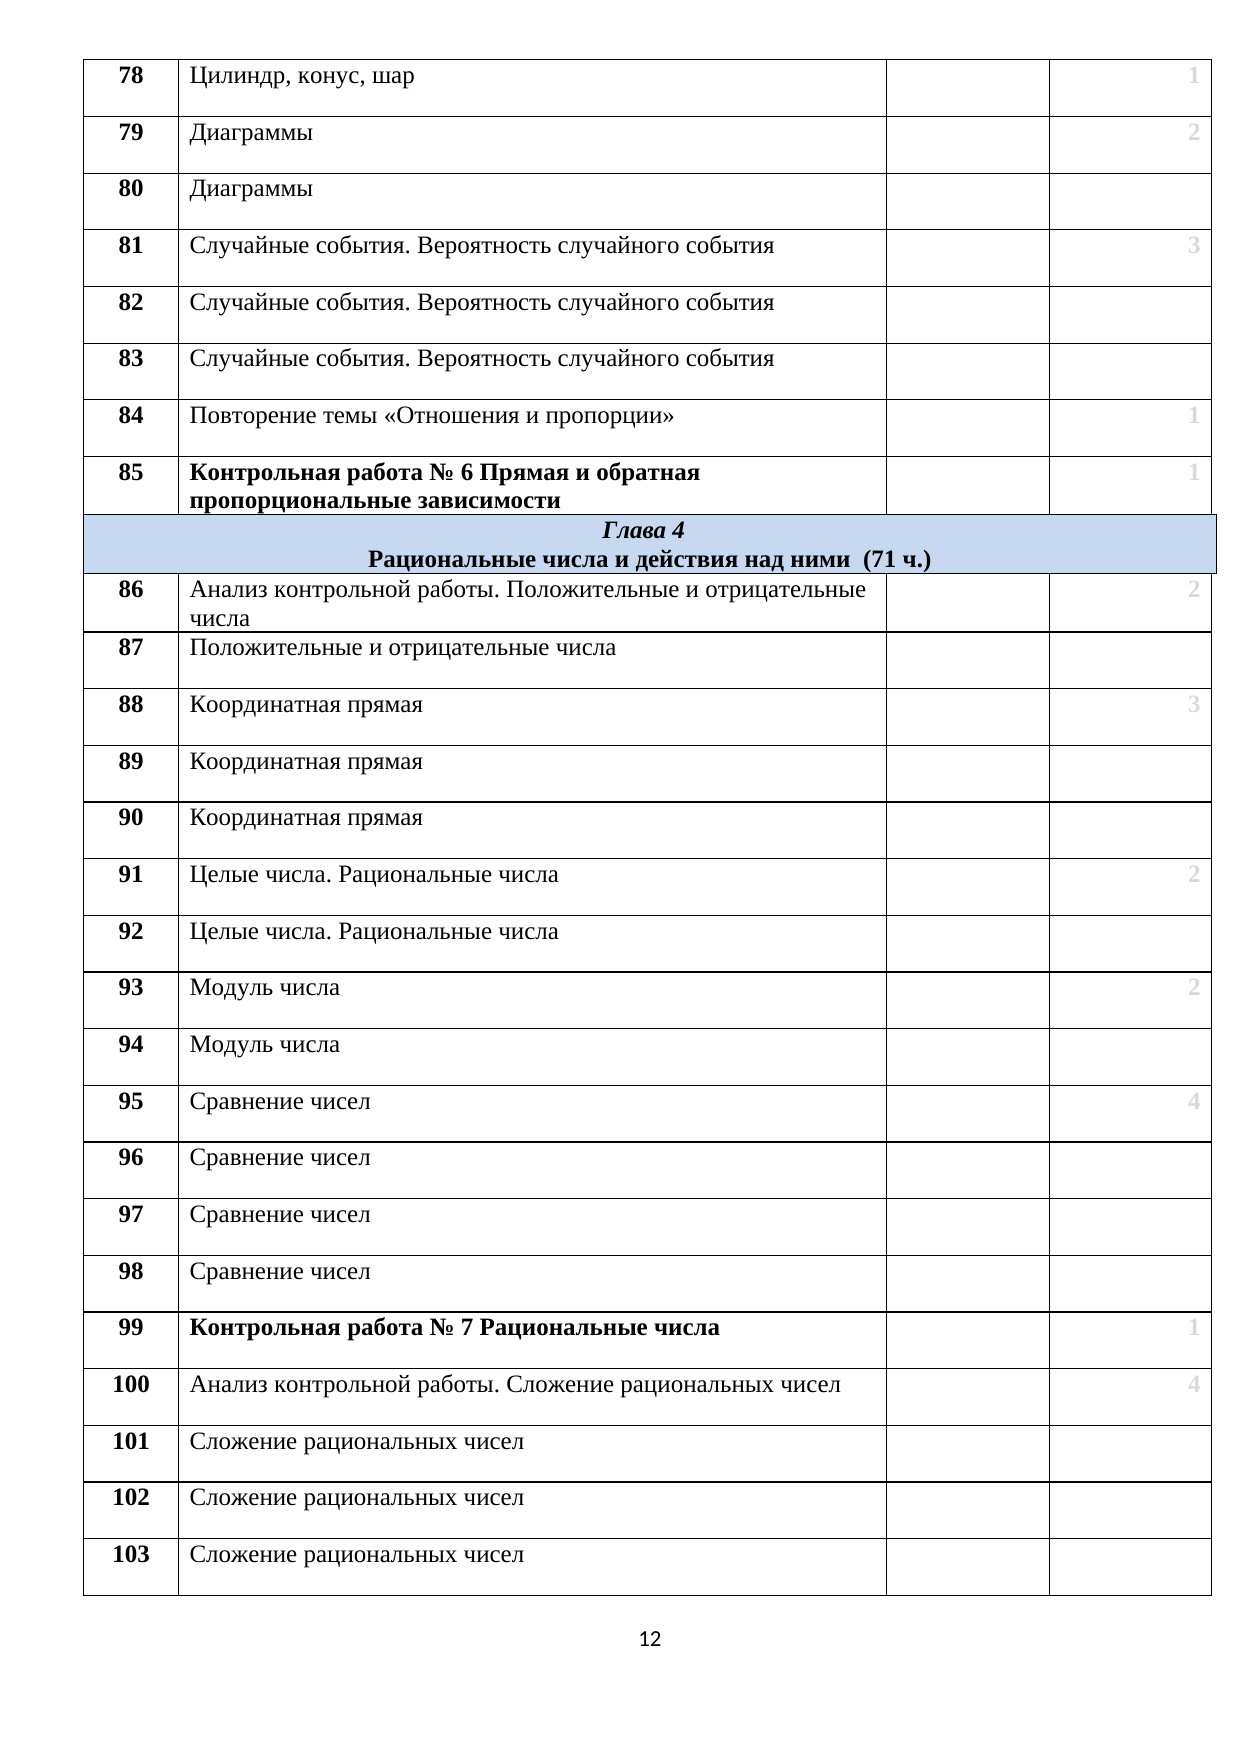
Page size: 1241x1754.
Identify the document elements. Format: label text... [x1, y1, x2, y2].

table_cell 100 [84, 1369, 178, 1425]
table_cell [1050, 916, 1211, 971]
table_cell Координатная прямая [179, 746, 886, 801]
table_cell [887, 746, 1049, 801]
table_cell 102 [84, 1483, 178, 1538]
table_cell [1050, 174, 1211, 229]
table_cell [1050, 1143, 1211, 1198]
table_cell Случайные события. Вероятность случайного события [179, 344, 886, 399]
table_cell [887, 574, 1049, 631]
table_cell 85 [84, 457, 178, 514]
table_cell [1050, 803, 1211, 858]
table_cell 4 [1050, 1369, 1211, 1425]
table_cell [1050, 1483, 1211, 1538]
table_cell Целые числа. Рациональные числа [179, 859, 886, 915]
table_cell [887, 1483, 1049, 1538]
table_cell [887, 1199, 1049, 1255]
table_cell 2 [1050, 117, 1211, 172]
table_cell 103 [84, 1539, 178, 1595]
table_cell 2 [1050, 973, 1211, 1028]
table_cell 97 [84, 1199, 178, 1255]
table_cell [1050, 1029, 1211, 1085]
table_cell 3 [1050, 689, 1211, 745]
table_cell [1050, 1199, 1211, 1255]
table_cell 98 [84, 1256, 178, 1311]
table_cell Сравнение чисел [179, 1086, 886, 1141]
table_cell [887, 117, 1049, 172]
table_cell Сложение рациональных чисел [179, 1483, 886, 1538]
table_cell [1050, 344, 1211, 399]
table_cell [887, 1256, 1049, 1311]
table_cell 93 [84, 973, 178, 1028]
table_cell 87 [84, 633, 178, 688]
table_cell Сложение рациональных чисел [179, 1426, 886, 1481]
table_cell [887, 1029, 1049, 1085]
table_cell Случайные события. Вероятность случайного события [179, 287, 886, 342]
table_cell [1050, 1426, 1211, 1481]
table_cell 94 [84, 1029, 178, 1085]
table_cell 2 [1050, 859, 1211, 915]
table_cell [1050, 1256, 1211, 1311]
table_cell [1050, 287, 1211, 342]
table_cell [887, 859, 1049, 915]
table_cell [887, 916, 1049, 971]
table_cell Сложение рациональных чисел [179, 1539, 886, 1595]
table_cell [887, 1539, 1049, 1595]
table_cell Сравнение чисел [179, 1199, 886, 1255]
table_cell 84 [84, 400, 178, 456]
table_cell Диаграммы [179, 117, 886, 172]
table_cell Координатная прямая [179, 689, 886, 745]
table_cell 101 [84, 1426, 178, 1481]
table_cell Модуль числа [179, 973, 886, 1028]
table_cell 91 [84, 859, 178, 915]
table_cell 4 [1050, 1086, 1211, 1141]
table_cell [887, 633, 1049, 688]
table_cell Положительные и отрицательные числа [179, 633, 886, 688]
table_cell 1 [1050, 60, 1211, 116]
table_cell 83 [84, 344, 178, 399]
table_cell [1050, 746, 1211, 801]
table_cell [1050, 633, 1211, 688]
table_cell [887, 1086, 1049, 1141]
table_cell 99 [84, 1313, 178, 1368]
table_cell 1 [1050, 400, 1211, 456]
table_cell 80 [84, 174, 178, 229]
table_cell 86 [84, 574, 178, 631]
table_cell Целые числа. Рациональные числа [179, 916, 886, 971]
table_cell Координатная прямая [179, 803, 886, 858]
table_cell [887, 457, 1049, 514]
table_cell Анализ контрольной работы. Положительные и отрицательные числа [179, 574, 886, 631]
table_cell 78 [84, 60, 178, 116]
table_cell Сравнение чисел [179, 1256, 886, 1311]
table_cell 89 [84, 746, 178, 801]
table_cell [887, 803, 1049, 858]
table_cell Контрольная работа № 7 Рациональные числа [179, 1313, 886, 1368]
table_cell Модуль числа [179, 1029, 886, 1085]
table_cell 92 [84, 916, 178, 971]
table_cell Глава 4 Рациональные числа и действия над ними (71 ч.) [84, 515, 1216, 573]
table_cell 81 [84, 230, 178, 286]
table_cell [887, 230, 1049, 286]
table_cell Анализ контрольной работы. Сложение рациональных чисел [179, 1369, 886, 1425]
table_cell [887, 400, 1049, 456]
table_cell [887, 60, 1049, 116]
table_cell 3 [1050, 230, 1211, 286]
table_cell 2 [1050, 574, 1211, 631]
table_cell 82 [84, 287, 178, 342]
table_cell [887, 174, 1049, 229]
table_cell Случайные события. Вероятность случайного события [179, 230, 886, 286]
table_cell 88 [84, 689, 178, 745]
table_cell 1 [1050, 1313, 1211, 1368]
table_cell [887, 1369, 1049, 1425]
table_cell 90 [84, 803, 178, 858]
table_cell [887, 1143, 1049, 1198]
table_cell 1 [1050, 457, 1211, 514]
table_cell [887, 689, 1049, 745]
table_cell 79 [84, 117, 178, 172]
table_cell Повторение темы «Отношения и пропорции» [179, 400, 886, 456]
table_cell [1050, 1539, 1211, 1595]
table_cell [887, 1313, 1049, 1368]
table_cell Цилиндр, конус, шар [179, 60, 886, 116]
table_cell [887, 1426, 1049, 1481]
table_cell [887, 344, 1049, 399]
table_cell [887, 287, 1049, 342]
table_cell 96 [84, 1143, 178, 1198]
table_cell [887, 973, 1049, 1028]
table_cell Контрольная работа № 6 Прямая и обратная пропорциональные зависимости [179, 457, 886, 514]
table_cell Диаграммы [179, 174, 886, 229]
table_cell Сравнение чисел [179, 1143, 886, 1198]
table_cell 95 [84, 1086, 178, 1141]
